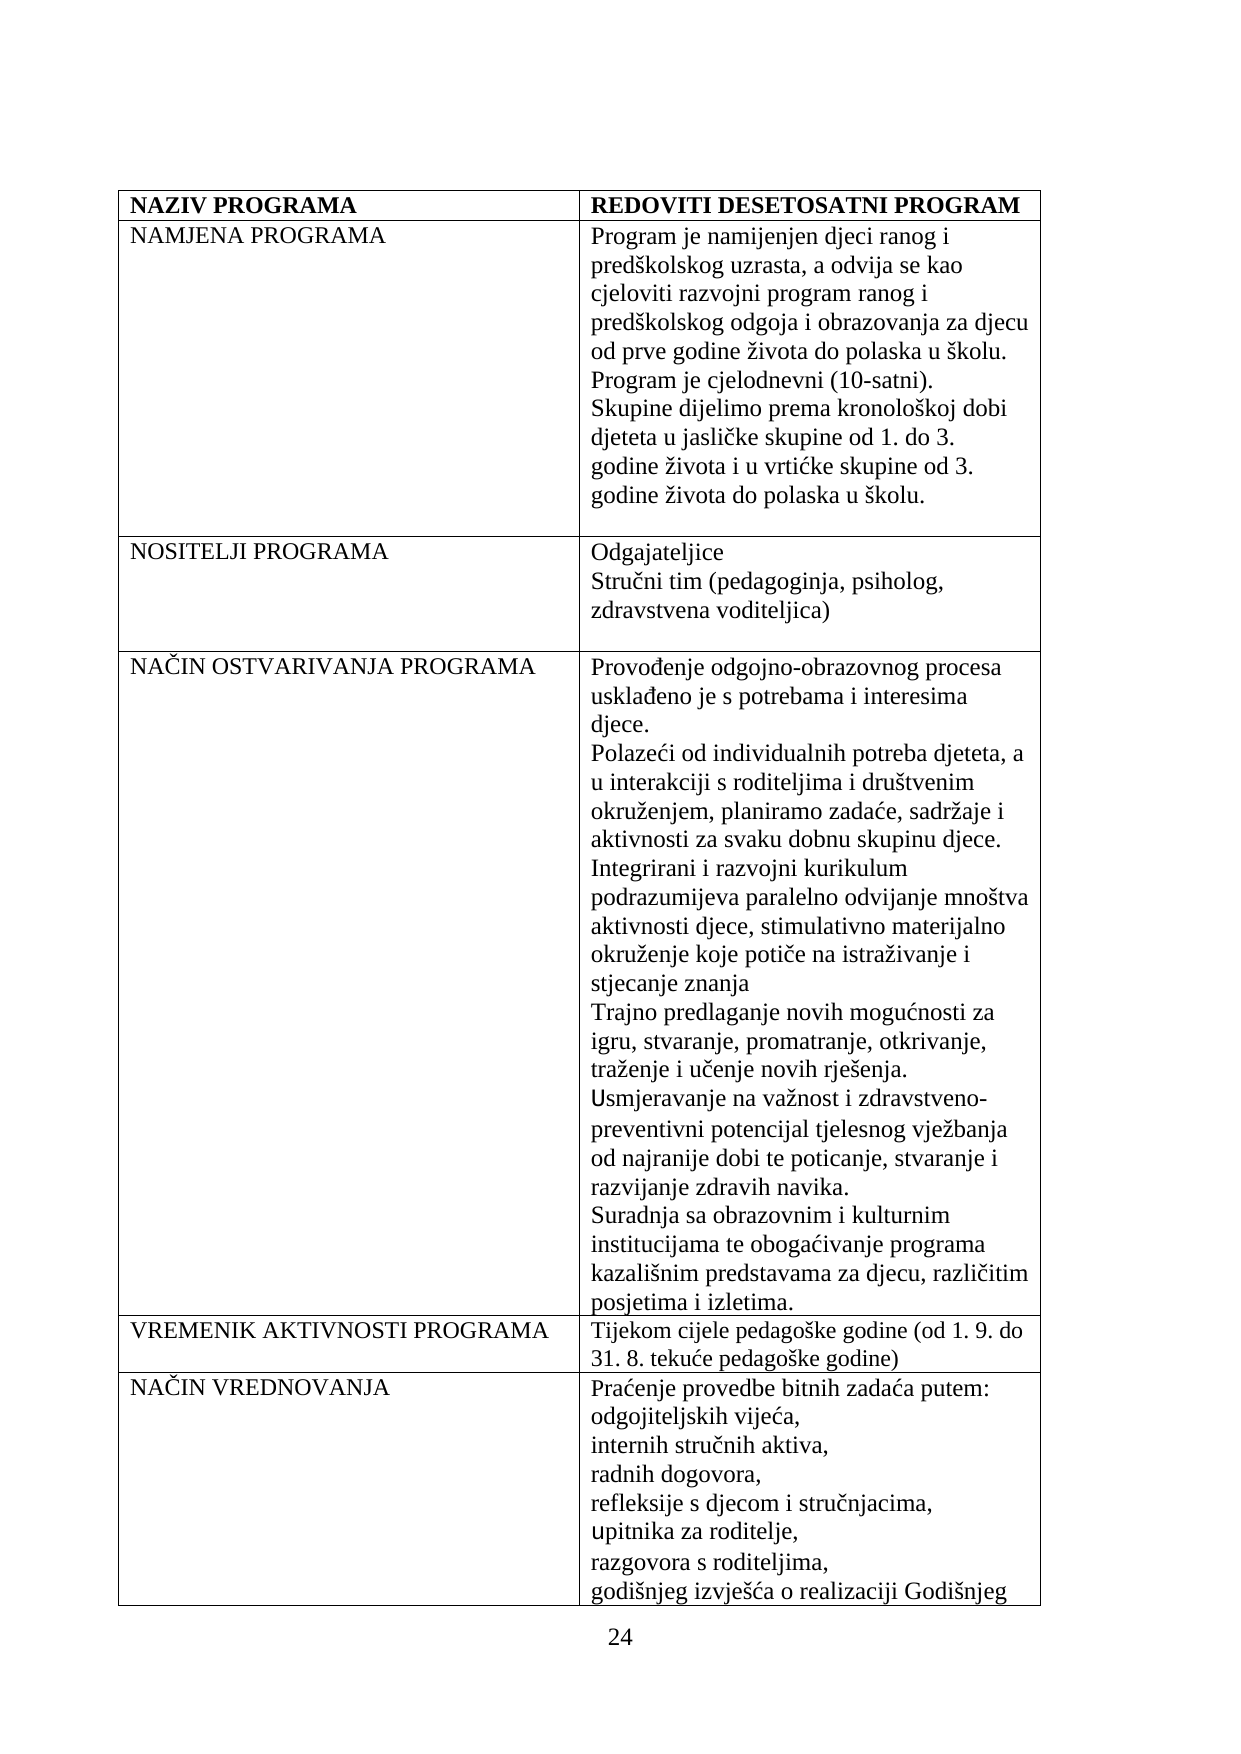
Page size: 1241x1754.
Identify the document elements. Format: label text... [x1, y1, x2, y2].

table_cell NAČIN VREDNOVANJA [119, 1373, 579, 1604]
table_cell Odgajateljice Stručni tim (pedagoginja, psiholog, zdravstvena voditeljica) [580, 537, 1040, 651]
table_cell VREMENIK AKTIVNOSTI PROGRAMA [119, 1316, 579, 1372]
table_cell Program je namijenjen djeci ranog i predškolskog uzrasta, a odvija se kao cjeloviti razvojni program ranog i predškolskog odgoja i obrazovanja za djecu od prve godine života do polaska u školu. Program je cjelodnevni (10-satni). Skupine dijelimo prema kronološkoj dobi djeteta u jasličke skupine od 1. do 3. godine života i u vrtićke skupine od 3. godine života do polaska u školu. [580, 221, 1040, 536]
table_cell NAČIN OSTVARIVANJA PROGRAMA [119, 652, 579, 1315]
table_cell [580, 1373, 1040, 1604]
table_cell Provođenje odgojno-obrazovnog procesa usklađeno je s potrebama i interesima djece. Polazeći od individualnih potreba djeteta, a u interakciji s roditeljima i društvenim okruženjem, planiramo zadaće, sadržaje i aktivnosti za svaku dobnu skupinu djece. Integrirani i razvojni kurikulum podrazumijeva paralelno odvijanje mnoštva aktivnosti djece, stimulativno materijalno okruženje koje potiče na istraživanje i stjecanje znanja Trajno predlaganje novih mogućnosti za igru, stvaranje, promatranje, otkrivanje, traženje i učenje novih rješenja. Usmjeravanje na važnost i zdravstveno-preventivni potencijal tjelesnog vježbanja od najranije dobi te poticanje, stvaranje i razvijanje zdravih navika. Suradnja sa obrazovnim i kulturnim institucijama te obogaćivanje programa kazališnim predstavama za djecu, različitim posjetima i izletima. [580, 652, 1040, 1315]
table_cell Tijekom cijele pedagoške godine (od 1. 9. do 31. 8. tekuće pedagoške godine) [580, 1316, 1040, 1372]
table_cell NOSITELJI PROGRAMA [119, 537, 579, 651]
table_header REDOVITI DESETOSATNI PROGRAM [580, 191, 1040, 220]
table_cell NAMJENA PROGRAMA [119, 221, 579, 536]
table_header NAZIV PROGRAMA [119, 191, 579, 220]
